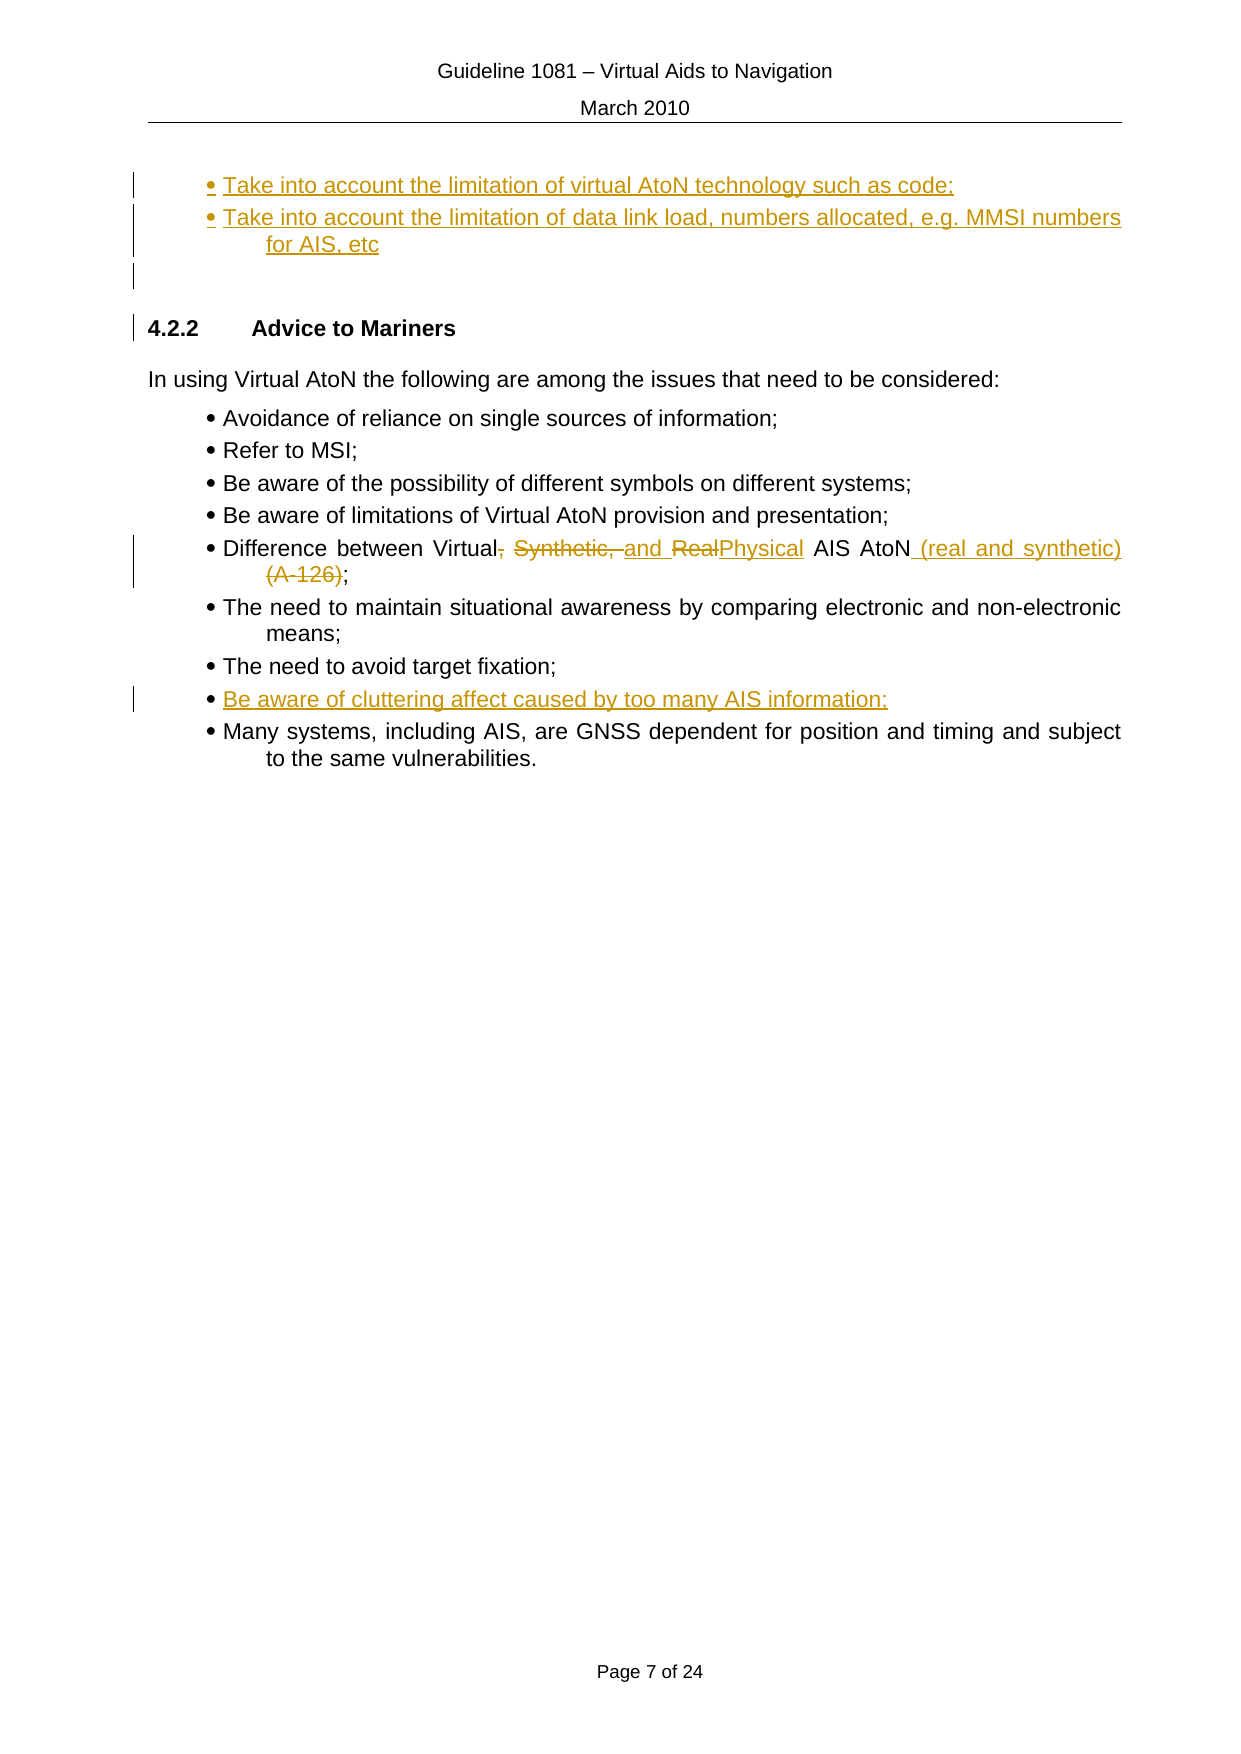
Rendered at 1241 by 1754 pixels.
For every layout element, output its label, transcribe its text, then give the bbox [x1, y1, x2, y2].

list Many systems, including AIS, are GNSS dependent for position and timing and subject to the same vulnerabilities. [207, 718, 1122, 771]
list Be aware of the possibility of different symbols on different systems; [207, 470, 1122, 496]
list Difference between Virtual AIS AtoN; [207, 535, 1122, 588]
list Avoidance of reliance on single sources of information; [207, 405, 1122, 431]
list Refer to MSI; [207, 437, 1122, 464]
text In using Virtual AtoN the following are among the issues that need to be considered: [148, 366, 1122, 392]
subtitle Advice to Mariners [148, 314, 1122, 341]
list Be aware of limitations of Virtual AtoN provision and presentation; [207, 502, 1122, 529]
list The need to avoid target fixation; [207, 653, 1122, 679]
list The need to maintain situational awareness by comparing electronic and non-electronic means; [207, 594, 1122, 647]
